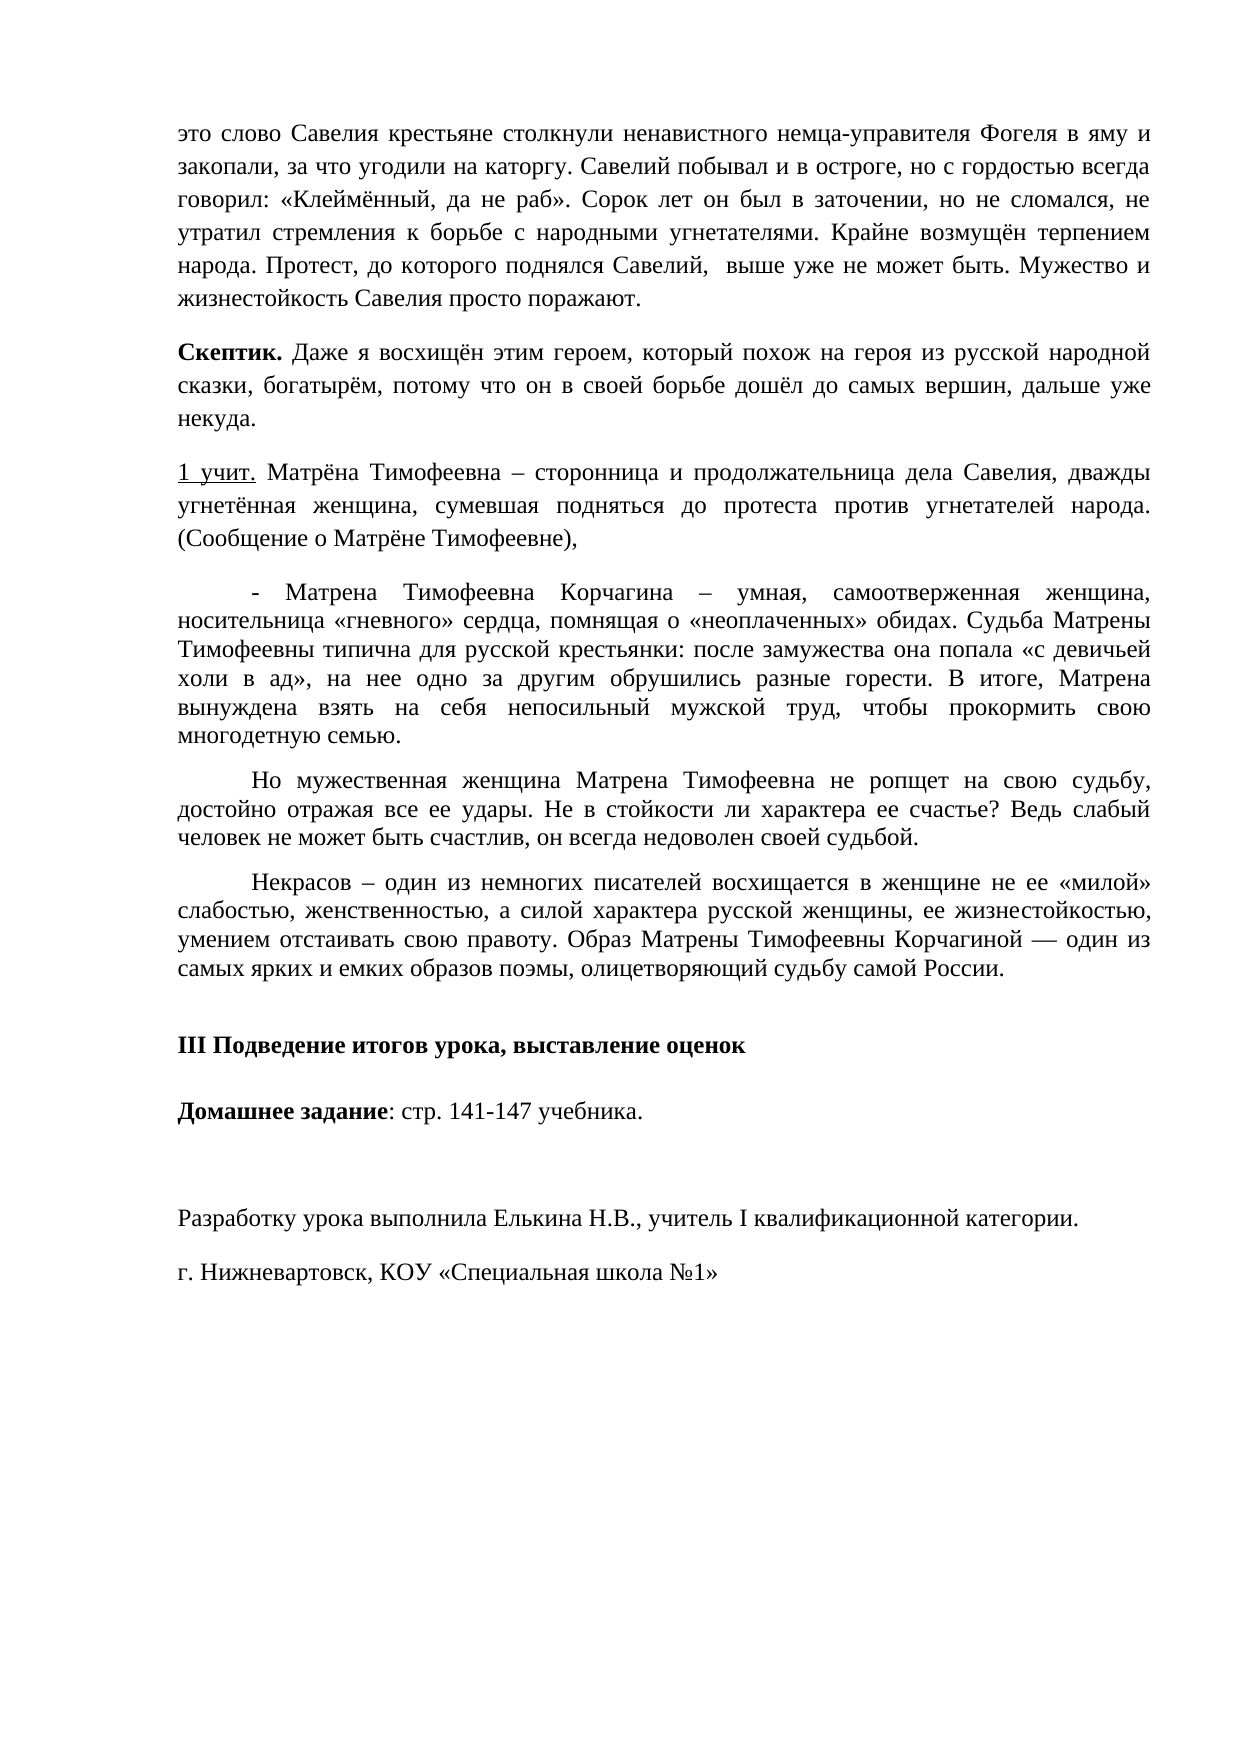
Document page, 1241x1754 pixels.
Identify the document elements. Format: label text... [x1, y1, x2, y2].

text 1 учит. Матрёна Тимофеевна – сторонница и продолжательница дела Савелия, дважды угнетённая женщина, сумевшая подняться до протеста против угнетателей народа. (Сообщение о Матрёне Тимофеевне), [177, 457, 1152, 552]
text Домашнее задание: стр. 141-147 учебника. [177, 1096, 1152, 1124]
text - Матрена Тимофеевна Корчагина – умная, самоотверженная женщина, носительница «гневного» сердца, помнящая о «неоплаченных» обидах. Судьба Матрены Тимофеевны типична для русской крестьянки: после замужества она попала «с девичьей холи в ад», на нее одно за другим обрушились разные горести. В итоге, Матрена вынуждена взять на себя непосильный мужской труд, чтобы прокормить свою многодетную семью. [177, 577, 1152, 749]
text III Подведение итогов урока, выставление оценок [177, 1031, 1152, 1059]
text Некрасов – один из немногих писателей восхищается в женщине не ее «милой» слабостью, женственностью, а силой характера русской женщины, ее жизнестойкостью, умением отстаивать свою правоту. Образ Матрены Тимофеевны Корчагиной — один из самых ярких и емких образов поэмы, олицетворяющий судьбу самой России. [177, 867, 1152, 982]
text Разработку урока выполнила Елькина Н.В., учитель I квалификационной категории. [177, 1203, 1152, 1232]
text Скептик. Даже я восхищён этим героем, который похож на героя из русской народной сказки, богатырём, потому что он в своей борьбе дошёл до самых вершин, дальше уже некуда. [177, 337, 1152, 432]
text г. Нижневартовск, КОУ «Специальная школа №1» [177, 1257, 1152, 1286]
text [177, 118, 1152, 312]
text Но мужественная женщина Матрена Тимофеевна не ропщет на свою судьбу, достойно отражая все ее удары. Не в стойкости ли характера ее счастье? Ведь слабый человек не может быть счастлив, он всегда недоволен своей судьбой. [177, 765, 1152, 851]
